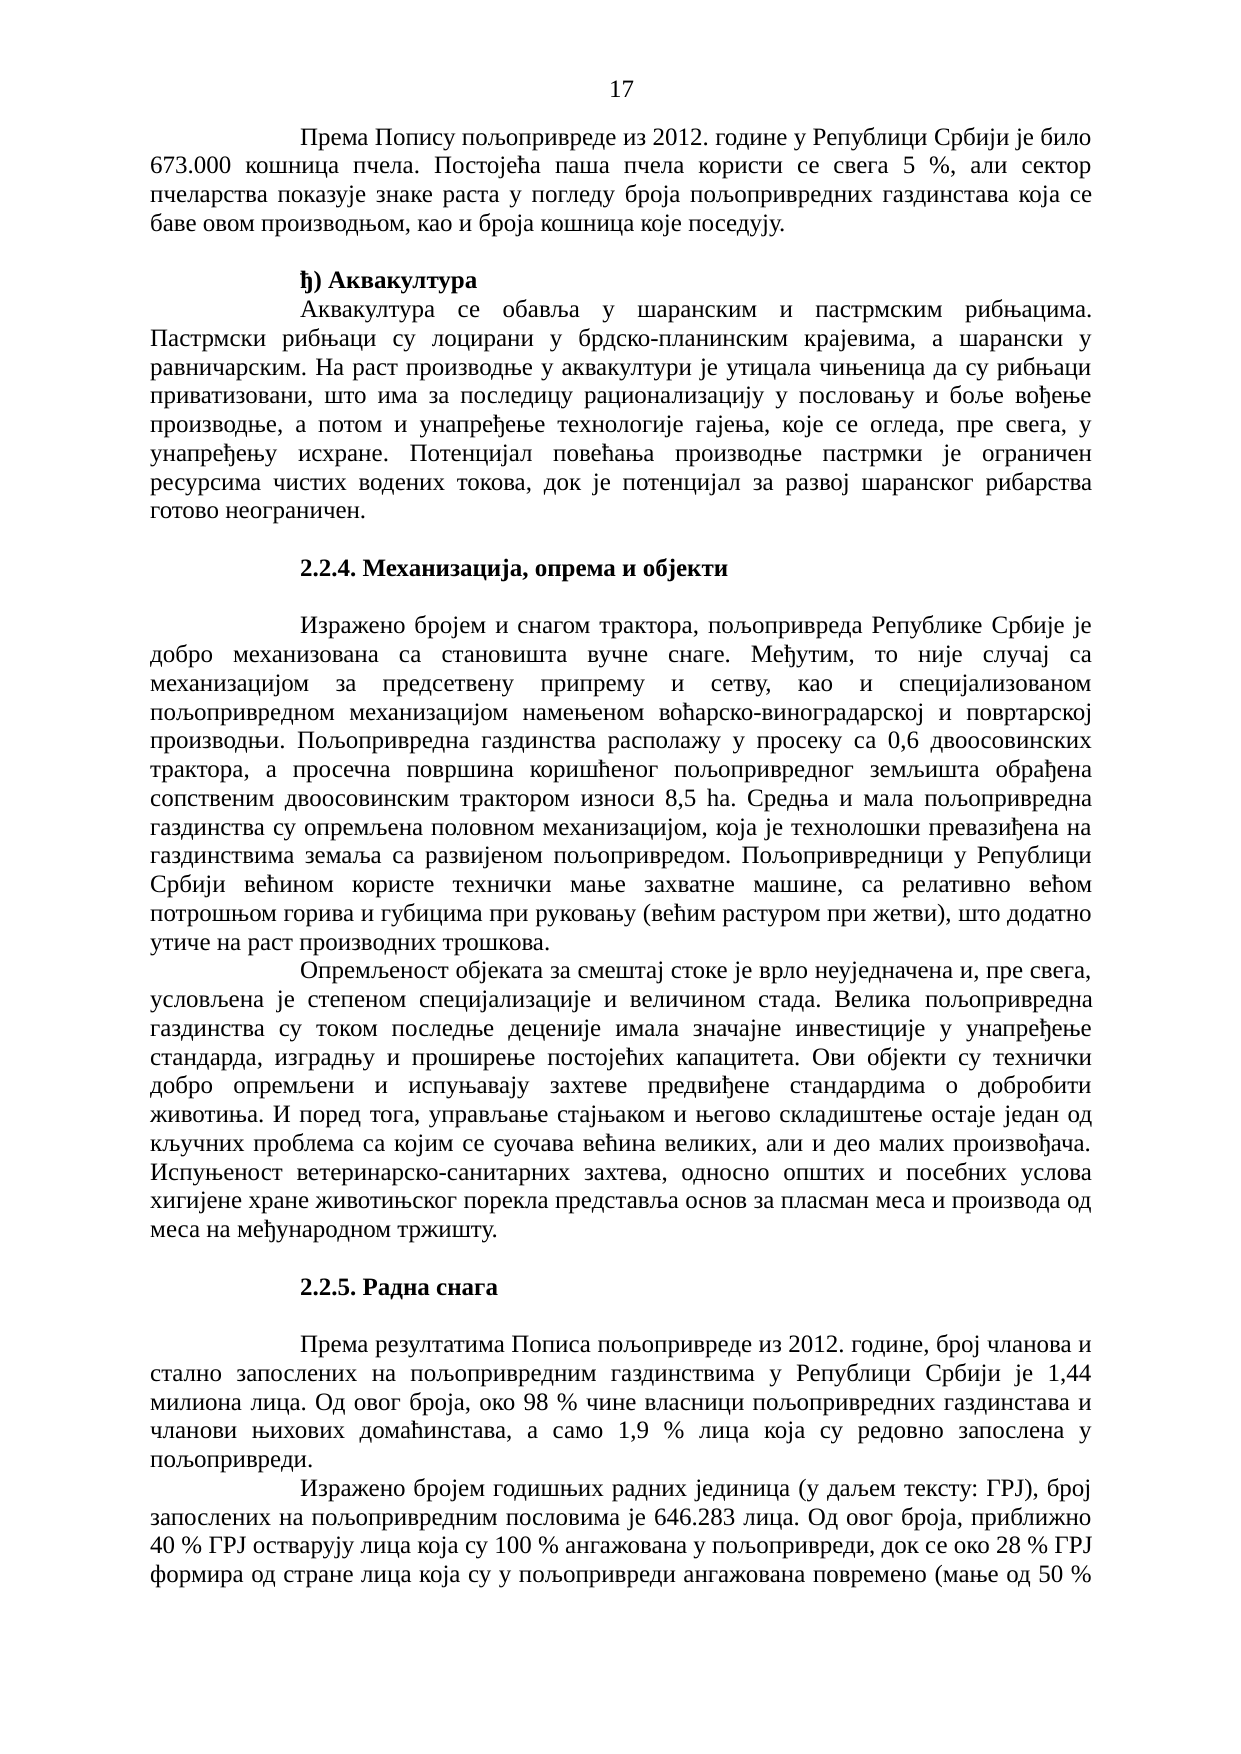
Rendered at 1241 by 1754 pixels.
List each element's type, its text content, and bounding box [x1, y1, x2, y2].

text ђ) Аквакултура [150, 266, 1093, 294]
text Према Попису пољопривреде из 2012. године у Републици Србији је било 673.000 кошница пчела. Постојећа паша пчела користи се свега 5 %, али сектор пчеларства показује знаке раста у погледу броја пољопривредних газдинстава која се баве овом производњом, као и броја кошница које поседују. [150, 122, 1093, 237]
text Опремљеност објеката за смештај стоке је врло неуједначена и, пре свега, условљена је степеном специјализације и величином стада. Велика пољопривредна газдинства су током последње деценије имала значајне инвестиције у унапређење стандарда, изградњу и проширење постојећих капацитета. Ови објекти су технички добро опремљени и испуњавају захтеве предвиђене стандардима о добробити животиња. И поред тога, управљање стајњаком и његово складиштење остаје један од кључних проблема са којим се суочава већина великих, али и део малих произвођача. Испуњеност ветеринарско-санитарних захтева, односно општих и посебних услова хигијене хране животињског порекла представља основ за пласман меса и производа од меса на међународном тржишту. [150, 956, 1093, 1243]
text Аквакултура се обавља у шаранским и пастрмским рибњацима. Пастрмски рибњаци су лоцирани у брдско-планинским крајевима, а шарански у равничарским. На раст производње у аквакултури је утицала чињеница да су рибњаци приватизовани, што има за последицу рационализацију у пословању и боље вођење производње, а потом и унапређење технологије гајења, које се огледа, пре свега, у унапређењу исхране. Потенцијал повећања производње пастрмки је ограничен ресурсима чистих водених токова, док је потенцијал за развој шаранског рибарства готово неограничен. [150, 294, 1093, 524]
subtitle 2.2.4. Механизација, опрема и објекти [150, 553, 1093, 582]
subtitle 2.2.5. Радна снага [150, 1272, 1093, 1301]
text Према резултатима Пописа пољопривреде из 2012. године, број чланова и стално запослених на пољопривредним газдинствима у Републици Србији је 1,44 милиона лица. Од овог броја, око 98 % чине власници пољопривредних газдинстава и чланови њихових домаћинстава, а само 1,9 % лица која су редовно запослена у пољопривреди. [150, 1329, 1093, 1473]
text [150, 1473, 1093, 1588]
text Изражено бројем и снагом трактора, пољопривреда Републике Србије је добро механизована са становишта вучне снаге. Међутим, то није случај са механизацијом за предсетвену припрему и сетву, као и специјализованом пољопривредном механизацијом намењеном воћарско-виноградарској и повртарској производњи. Пољопривредна газдинства располажу у просеку са 0,6 двоосовинских трактора, а просечна површина коришћеног пољопривредног земљишта обрађена сопственим двоосовинским трактором износи 8,5 ha. Средња и мала пољопривредна газдинства су опремљена половном механизацијом, која је технолошки превазиђена на газдинствима земаља са развијеном пољопривредом. Пољопривредници у Републици Србији већином користе технички мање захватне машине, са релативно већом потрошњом горива и губицима при руковању (већим растуром при жетви), што додатно утиче на раст производних трошкова. [150, 611, 1093, 956]
